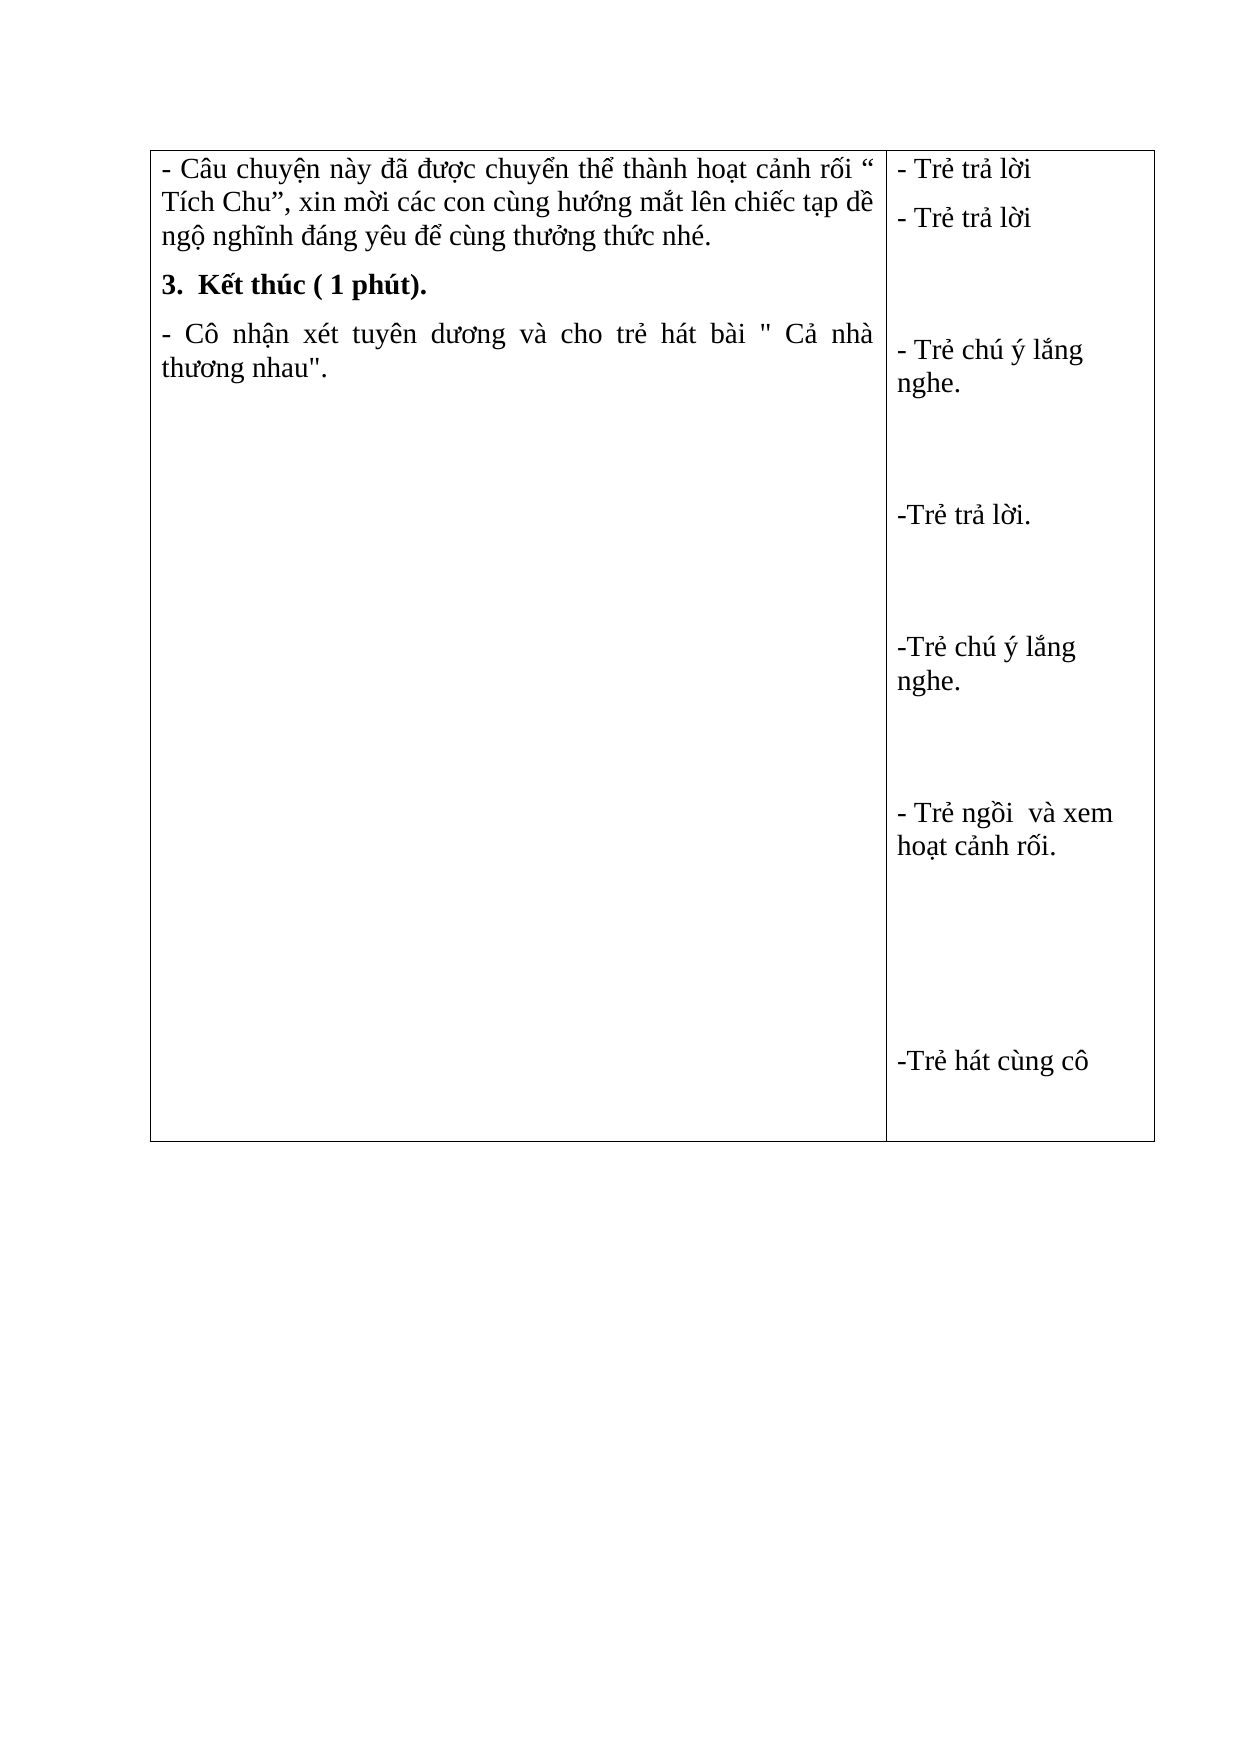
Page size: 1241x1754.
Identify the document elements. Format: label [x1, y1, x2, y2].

table_cell [151, 151, 886, 1141]
table_cell [887, 151, 1154, 1141]
